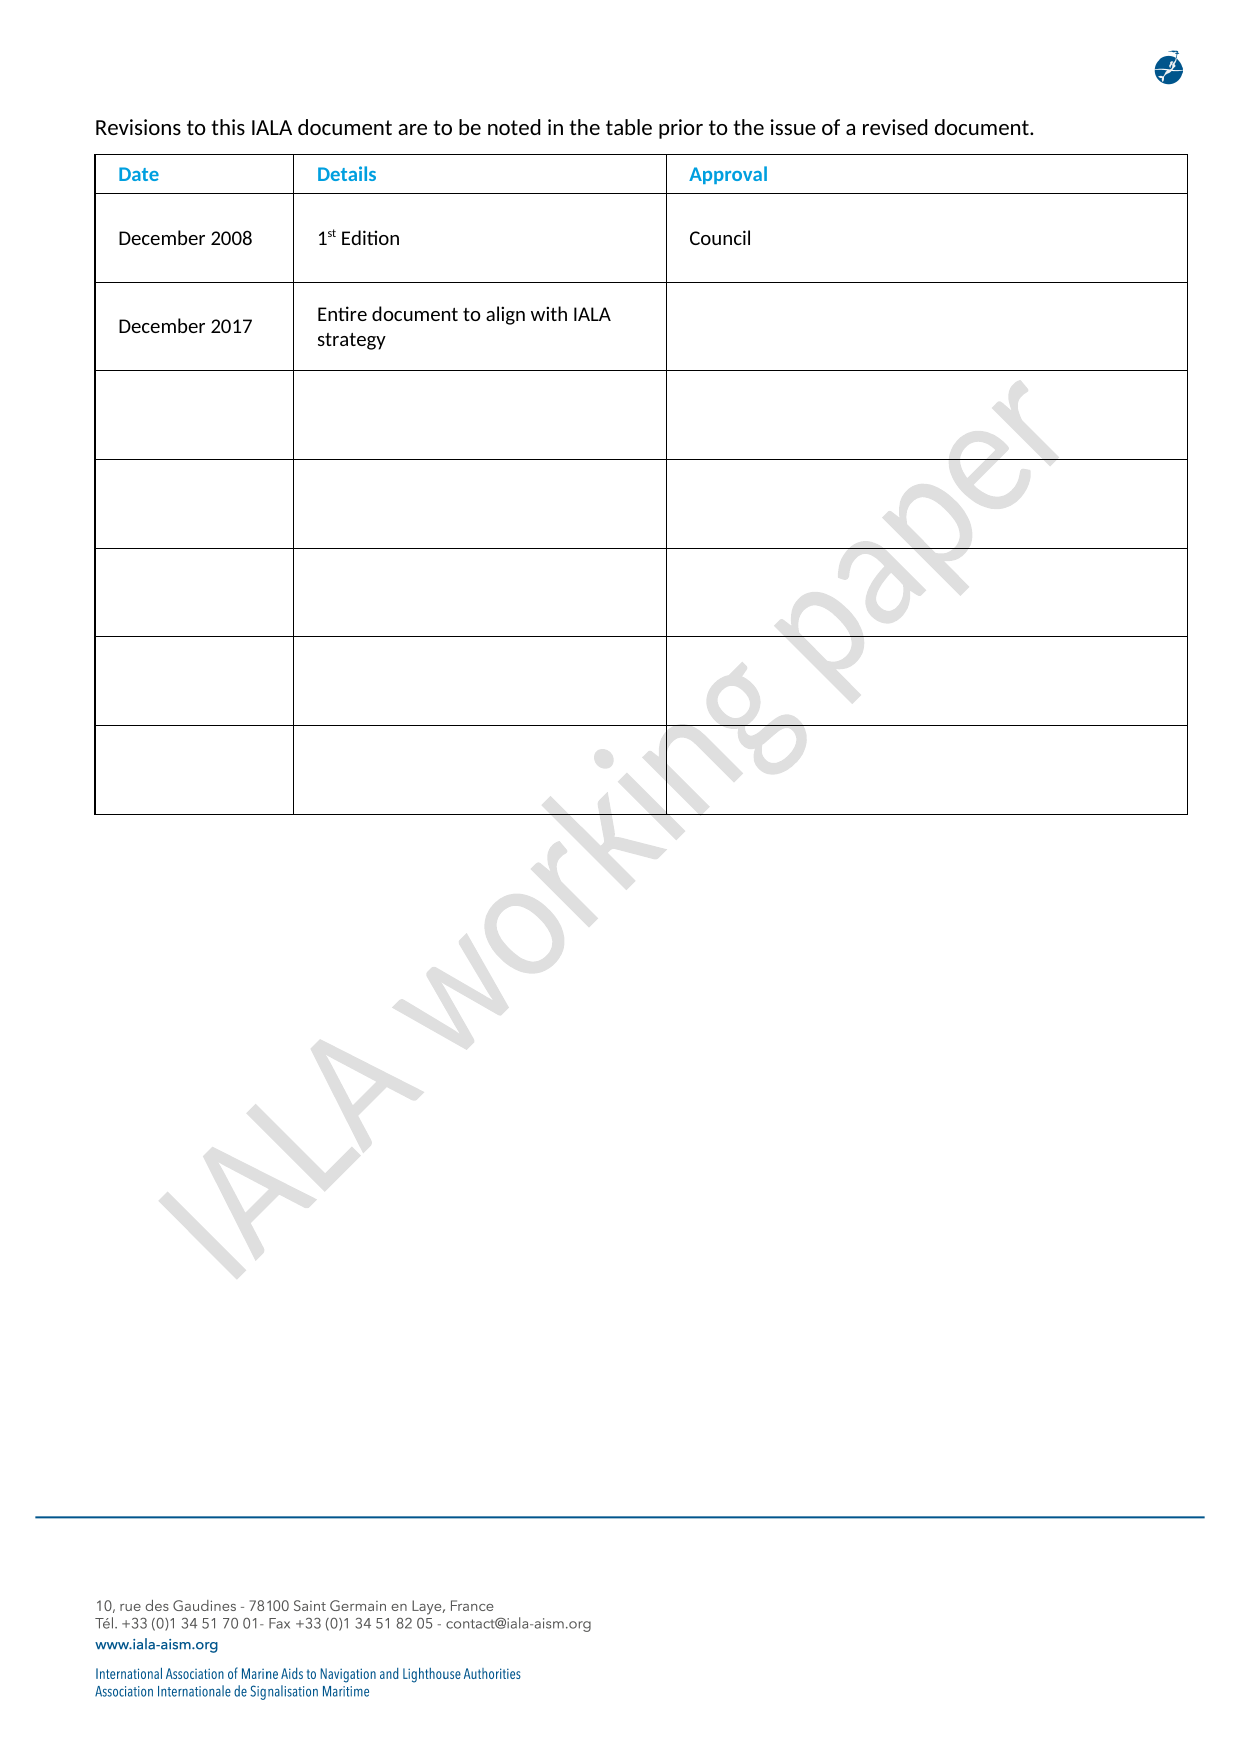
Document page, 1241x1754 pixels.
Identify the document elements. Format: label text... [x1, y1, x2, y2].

table_cell [667, 637, 1187, 725]
table_cell [667, 371, 1187, 459]
picture [1123, 0, 1241, 119]
table_cell [294, 637, 666, 725]
table_cell [667, 726, 1187, 813]
picture [89, 1595, 622, 1714]
table_cell [294, 549, 666, 636]
table_header Details [294, 155, 666, 193]
table_cell December 2008 [96, 194, 293, 282]
table_cell [96, 637, 293, 725]
table_header Date [96, 155, 293, 193]
table_cell [96, 549, 293, 636]
text Revisions to this IALA document are to be noted in the table prior to the issue of a revised document. [94, 113, 1157, 142]
table_cell Council [667, 194, 1187, 282]
table_cell [294, 726, 666, 813]
table_cell [294, 371, 666, 459]
table_cell December 2017 [96, 283, 293, 370]
table_cell [667, 549, 1187, 636]
table_cell 1st Edition [294, 194, 666, 282]
table_cell [96, 460, 293, 548]
table_header Approval [667, 155, 1187, 193]
table_cell [96, 371, 293, 459]
table_cell [96, 726, 293, 813]
table_cell Entire document to align with IALA strategy [294, 283, 666, 370]
table_cell [667, 460, 1187, 548]
table_cell [667, 283, 1187, 370]
table_cell [294, 460, 666, 548]
